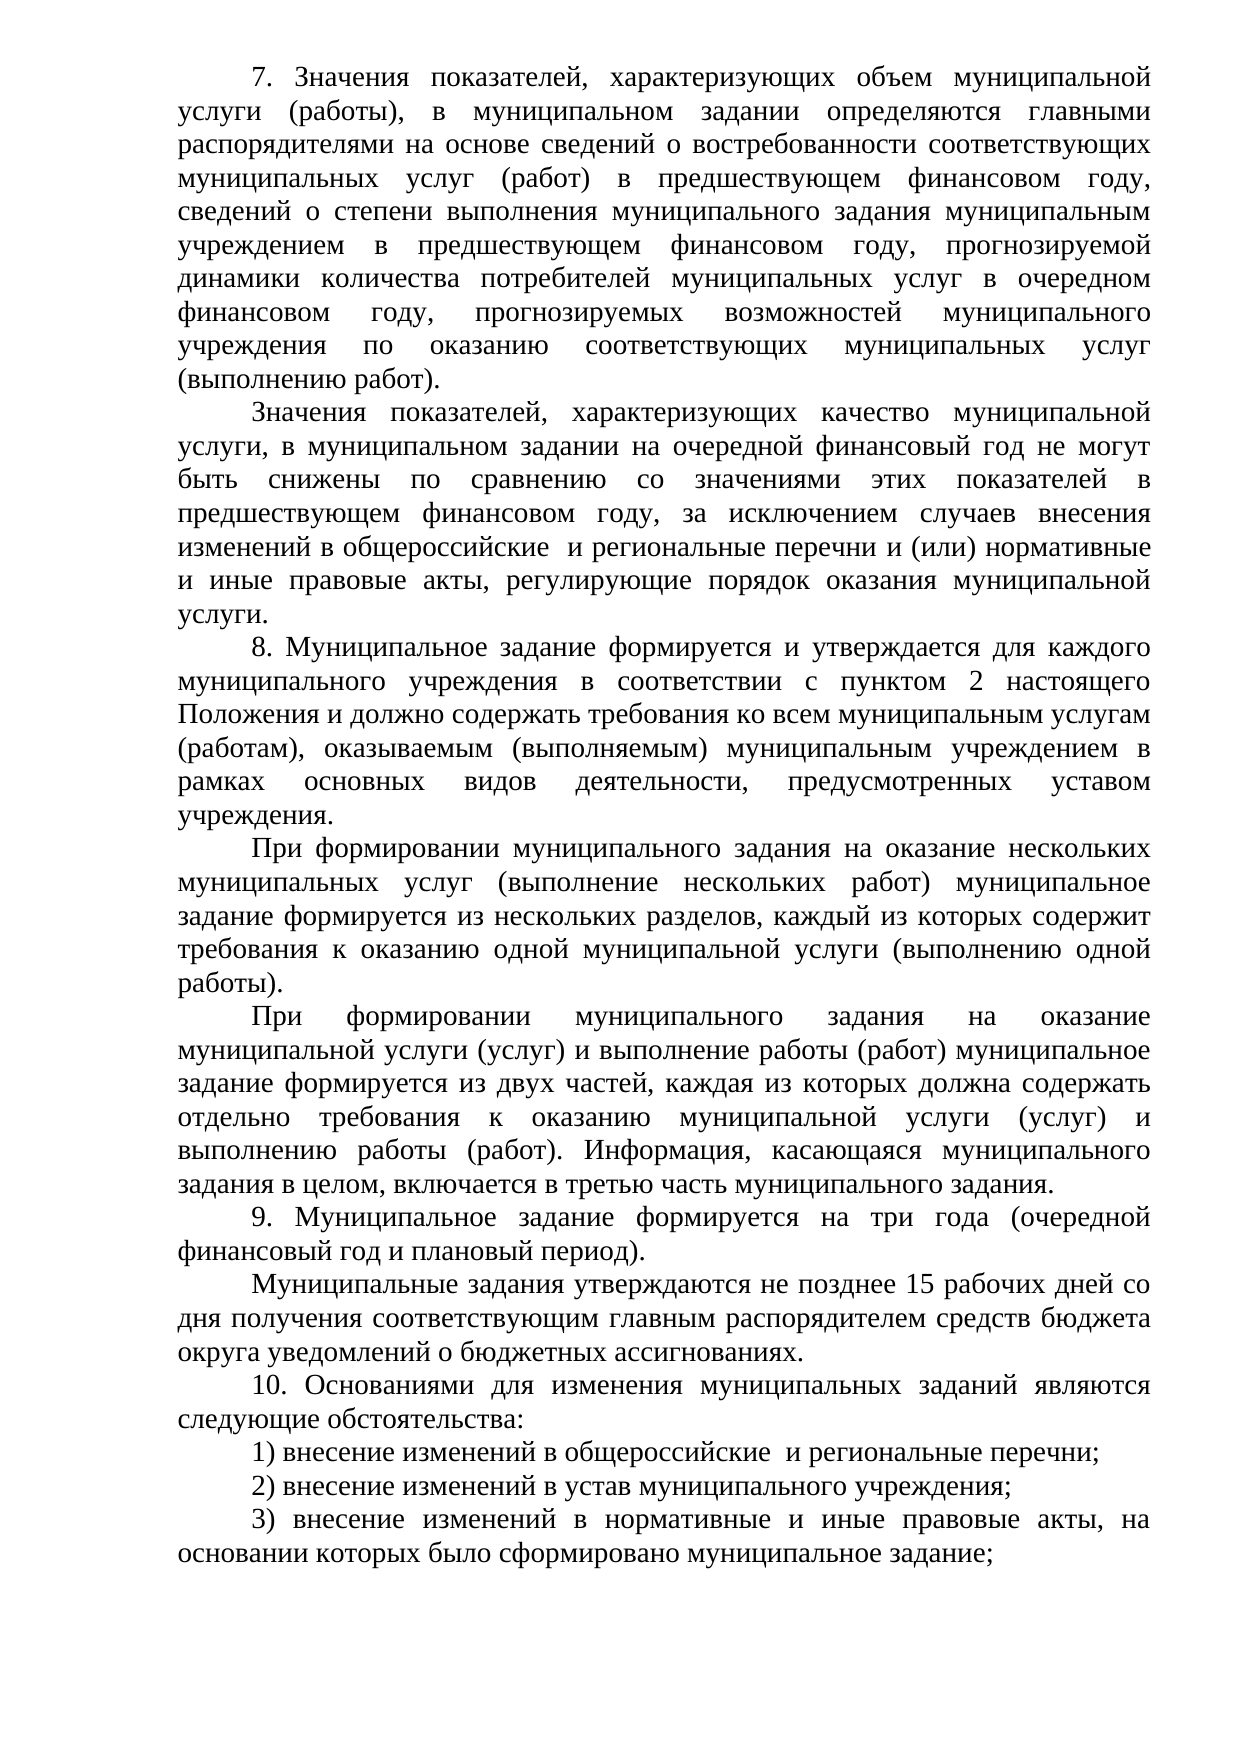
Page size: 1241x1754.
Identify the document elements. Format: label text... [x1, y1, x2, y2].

text 9. Муниципальное задание формируется на три года (очередной финансовый год и плановый период). [177, 1199, 1152, 1267]
text 2) внесение изменений в устав муниципального учреждения; [177, 1468, 1152, 1501]
text 8. Муниципальное задание формируется и утверждается для каждого муниципального учреждения в соответствии с пунктом 2 настоящего Положения и должно содержать требования ко всем муниципальным услугам (работам), оказываемым (выполняемым) муниципальным учреждением в рамках основных видов деятельности, предусмотренных уставом учреждения. [177, 629, 1152, 831]
text 3) внесение изменений в нормативные и иные правовые акты, на основании которых было сформировано муниципальное задание; [177, 1501, 1152, 1568]
text 10. Основаниями для изменения муниципальных заданий являются следующие обстоятельства: [177, 1367, 1152, 1434]
text Муниципальные задания утверждаются не позднее 15 рабочих дней со дня получения соответствующим главным распорядителем средств бюджета округа уведомлений о бюджетных ассигнованиях. [177, 1267, 1152, 1367]
text При формировании муниципального задания на оказание нескольких муниципальных услуг (выполнение нескольких работ) муниципальное задание формируется из нескольких разделов, каждый из которых содержит требования к оказанию одной муниципальной услуги (выполнению одной работы). [177, 831, 1152, 998]
text Значения показателей, характеризующих качество муниципальной услуги, в муниципальном задании на очередной финансовый год не могут быть снижены по сравнению со значениями этих показателей в предшествующем финансовом году, за исключением случаев внесения изменений в общероссийские и региональные перечни и (или) нормативные и иные правовые акты, регулирующие порядок оказания муниципальной услуги. [177, 394, 1152, 629]
text 1) внесение изменений в общероссийские и региональные перечни; [177, 1434, 1152, 1468]
text 7. Значения показателей, характеризующих объем муниципальной услуги (работы), в муниципальном задании определяются главными распорядителями на основе сведений о востребованности соответствующих муниципальных услуг (работ) в предшествующем финансовом году, сведений о степени выполнения муниципального задания муниципальным учреждением в предшествующем финансовом году, прогнозируемой динамики количества потребителей муниципальных услуг в очередном финансовом году, прогнозируемых возможностей муниципального учреждения по оказанию соответствующих муниципальных услуг (выполнению работ). [177, 59, 1152, 394]
text При формировании муниципального задания на оказание муниципальной услуги (услуг) и выполнение работы (работ) муниципальное задание формируется из двух частей, каждая из которых должна содержать отдельно требования к оказанию муниципальной услуги (услуг) и выполнению работы (работ). Информация, касающаяся муниципального задания в целом, включается в третью часть муниципального задания. [177, 998, 1152, 1199]
